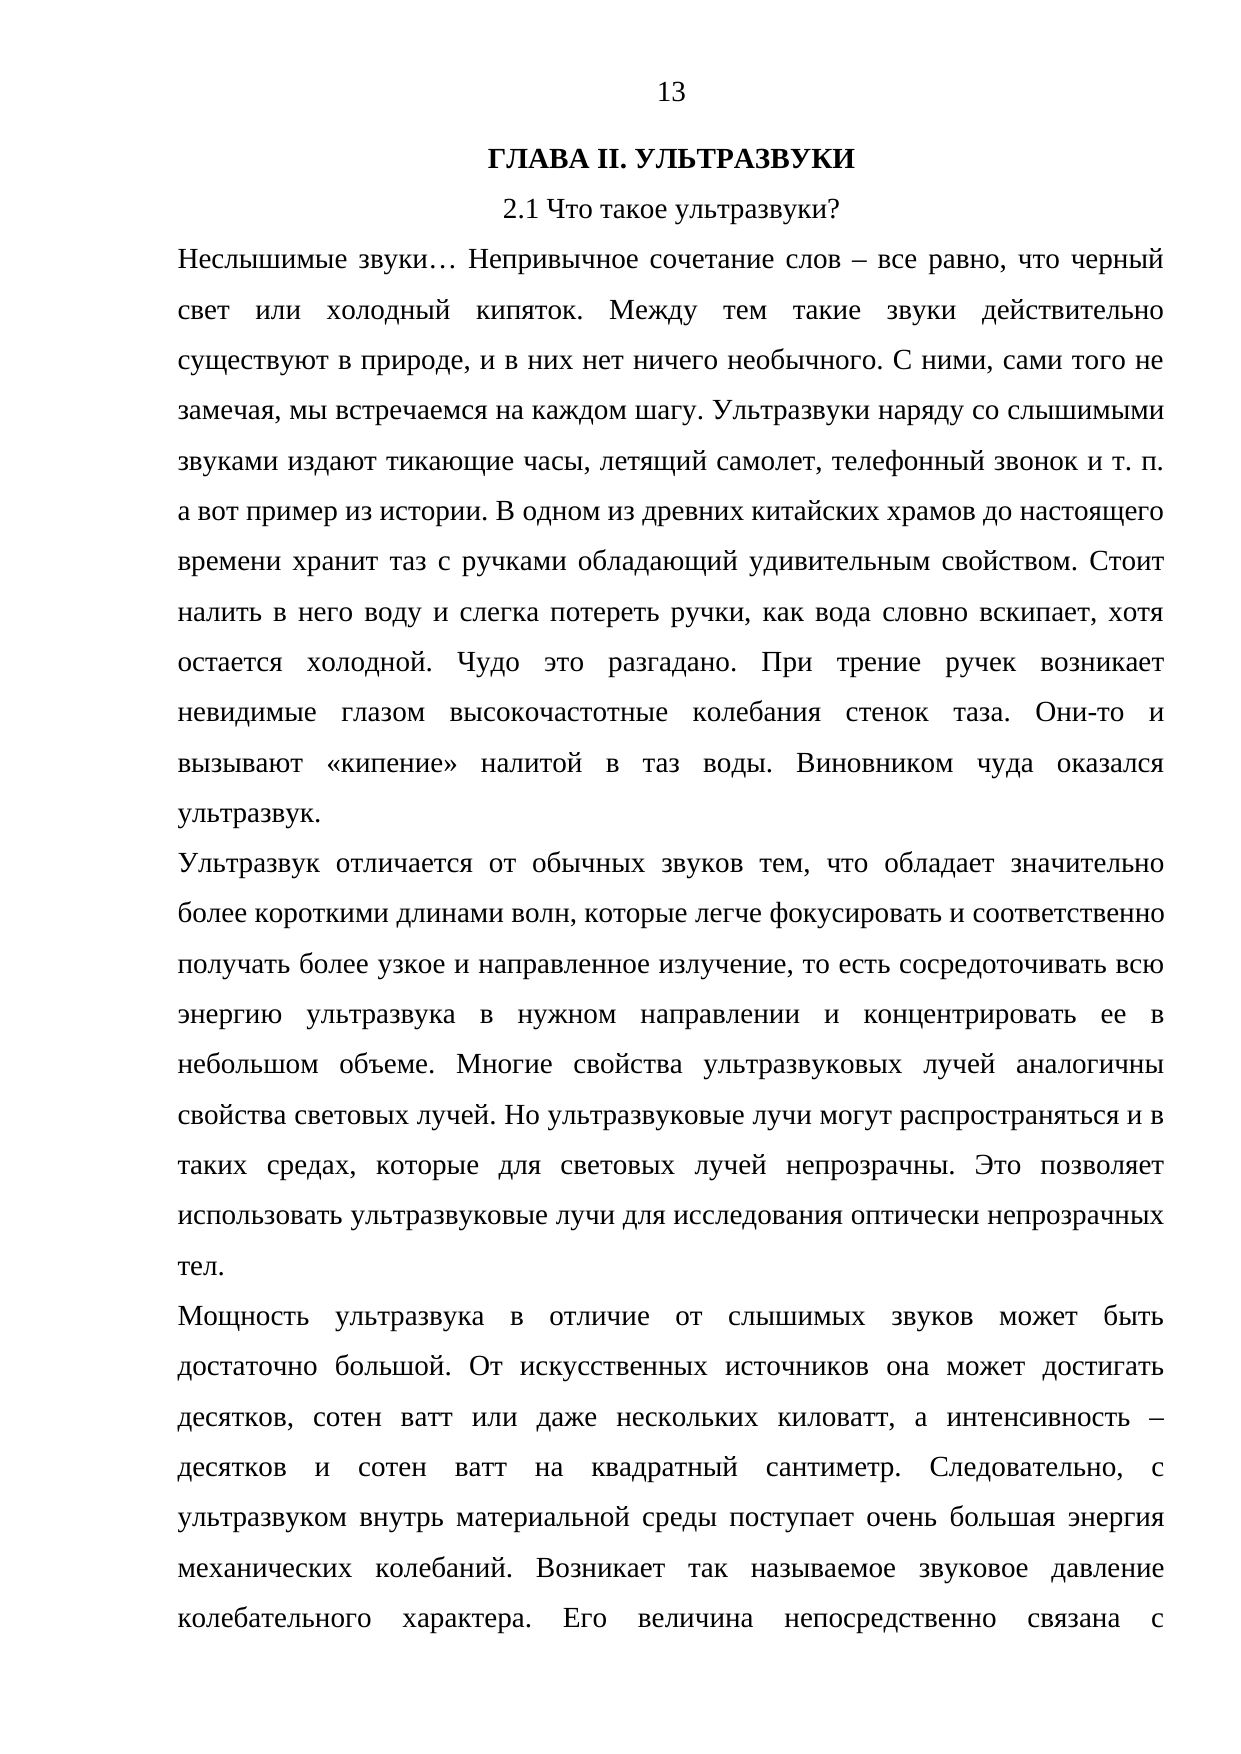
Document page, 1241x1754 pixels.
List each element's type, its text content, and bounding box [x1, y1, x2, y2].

text ГЛАВА II. УЛЬТРАЗВУКИ [177, 141, 1165, 174]
text 2.1 Что такое ультразвуки? [177, 191, 1165, 225]
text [177, 1298, 1165, 1633]
text Ультразвук отличается от обычных звуков тем, что обладает значительно более короткими длинами волн, которые легче фокусировать и соответственно получать более узкое и направленное излучение, то есть сосредоточивать всю энергию ультразвука в нужном направлении и концентрировать ее в небольшом объеме. Многие свойства ультразвуковых лучей аналогичны свойства световых лучей. Но ультразвуковые лучи могут распространяться и в таких средах, которые для световых лучей непрозрачны. Это позволяет использовать ультразвуковые лучи для исследования оптически непрозрачных тел. [177, 845, 1165, 1281]
text Неслышимые звуки… Непривычное сочетание слов – все равно, что черный свет или холодный кипяток. Между тем такие звуки действительно существуют в природе, и в них нет ничего необычного. С ними, сами того не замечая, мы встречаемся на каждом шагу. Ультразвуки наряду со слышимыми звуками издают тикающие часы, летящий самолет, телефонный звонок и т. п. а вот пример из истории. В одном из древних китайских храмов до настоящего времени хранит таз с ручками обладающий удивительным свойством. Стоит налить в него воду и слегка потереть ручки, как вода словно вскипает, хотя остается холодной. Чудо это разгадано. При трение ручек возникает невидимые глазом высокочастотные колебания стенок таза. Они-то и вызывают «кипение» налитой в таз воды. Виновником чуда оказался ультразвук. [177, 242, 1165, 828]
